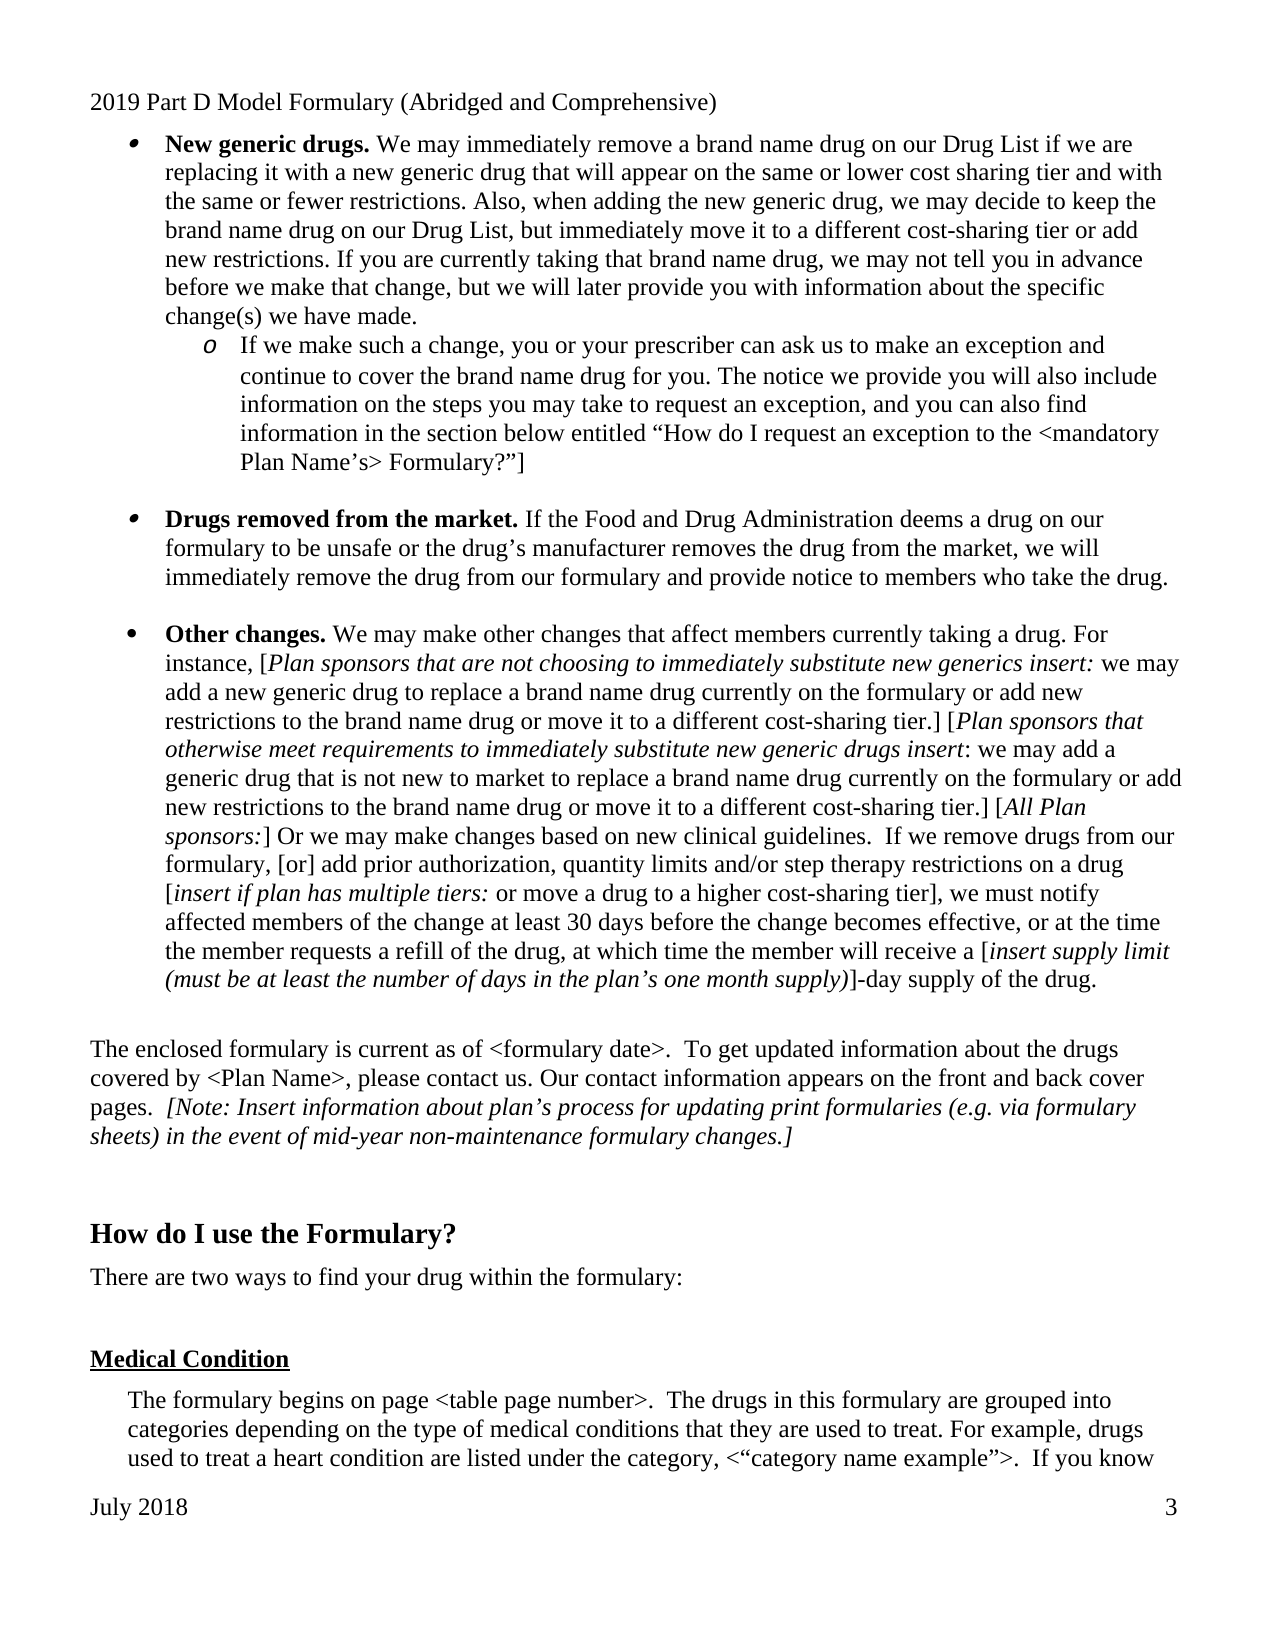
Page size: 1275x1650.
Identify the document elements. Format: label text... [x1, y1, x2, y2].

list If we make such a change, you or your prescriber can ask us to make an exception and continue to cover the brand name drug for you. The notice we provide you will also include information on the steps you may take to request an exception, and you can also find information in the section below entitled “How do I request an exception to the <mandatory Plan Name’s> Formulary?”] [202, 330, 1185, 476]
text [127, 1386, 1185, 1472]
text There are two ways to find your drug within the formulary: [90, 1262, 1185, 1291]
list Drugs removed from the market. If the Food and Drug Administration deems a drug on our formulary to be unsafe or the drug’s manufacturer removes the drug from the market, we will immediately remove the drug from our formulary and provide notice to members who take the drug. [127, 504, 1185, 591]
subtitle Medical Condition [90, 1344, 1185, 1373]
list Other changes. We may make other changes that affect members currently taking a drug. For instance, [Plan sponsors that are not choosing to immediately substitute new generics insert: we may add a new generic drug to replace a brand name drug currently on the formulary or add new restrictions to the brand name drug or move it to a different cost-sharing tier.] [Plan sponsors that otherwise meet requirements to immediately substitute new generic drugs insert: we may add a generic drug that is not new to market to replace a brand name drug currently on the formulary or add new restrictions to the brand name drug or move it to a different cost-sharing tier.] [All Plan sponsors:] Or we may make changes based on new clinical guidelines. If we remove drugs from our formulary, [or] add prior authorization, quantity limits and/or step therapy restrictions on a drug [insert if plan has multiple tiers: or move a drug to a higher cost-sharing tier], we must notify affected members of the change at least 30 days before the change becomes effective, or at the time the member requests a refill of the drug, at which time the member will receive a [insert supply limit (must be at least the number of days in the plan’s one month supply)]-day supply of the drug. [127, 619, 1185, 993]
list New generic drugs. We may immediately remove a brand name drug on our Drug List if we are replacing it with a new generic drug that will appear on the same or lower cost sharing tier and with the same or fewer restrictions. Also, when adding the new generic drug, we may decide to keep the brand name drug on our Drug List, but immediately move it to a different cost-sharing tier or add new restrictions. If you are currently taking that brand name drug, we may not tell you in advance before we make that change, but we will later provide you with information about the specific change(s) we have made. [127, 129, 1185, 330]
subtitle How do I use the Formulary? [90, 1216, 1185, 1249]
text The enclosed formulary is current as of <formulary date>. To get updated information about the drugs covered by <Plan Name>, please contact us. Our contact information appears on the front and back cover pages. [Note: Insert information about plan’s process for updating print formularies (e.g. via formulary sheets) in the event of mid-year non-maintenance formulary changes.] [90, 1034, 1185, 1149]
